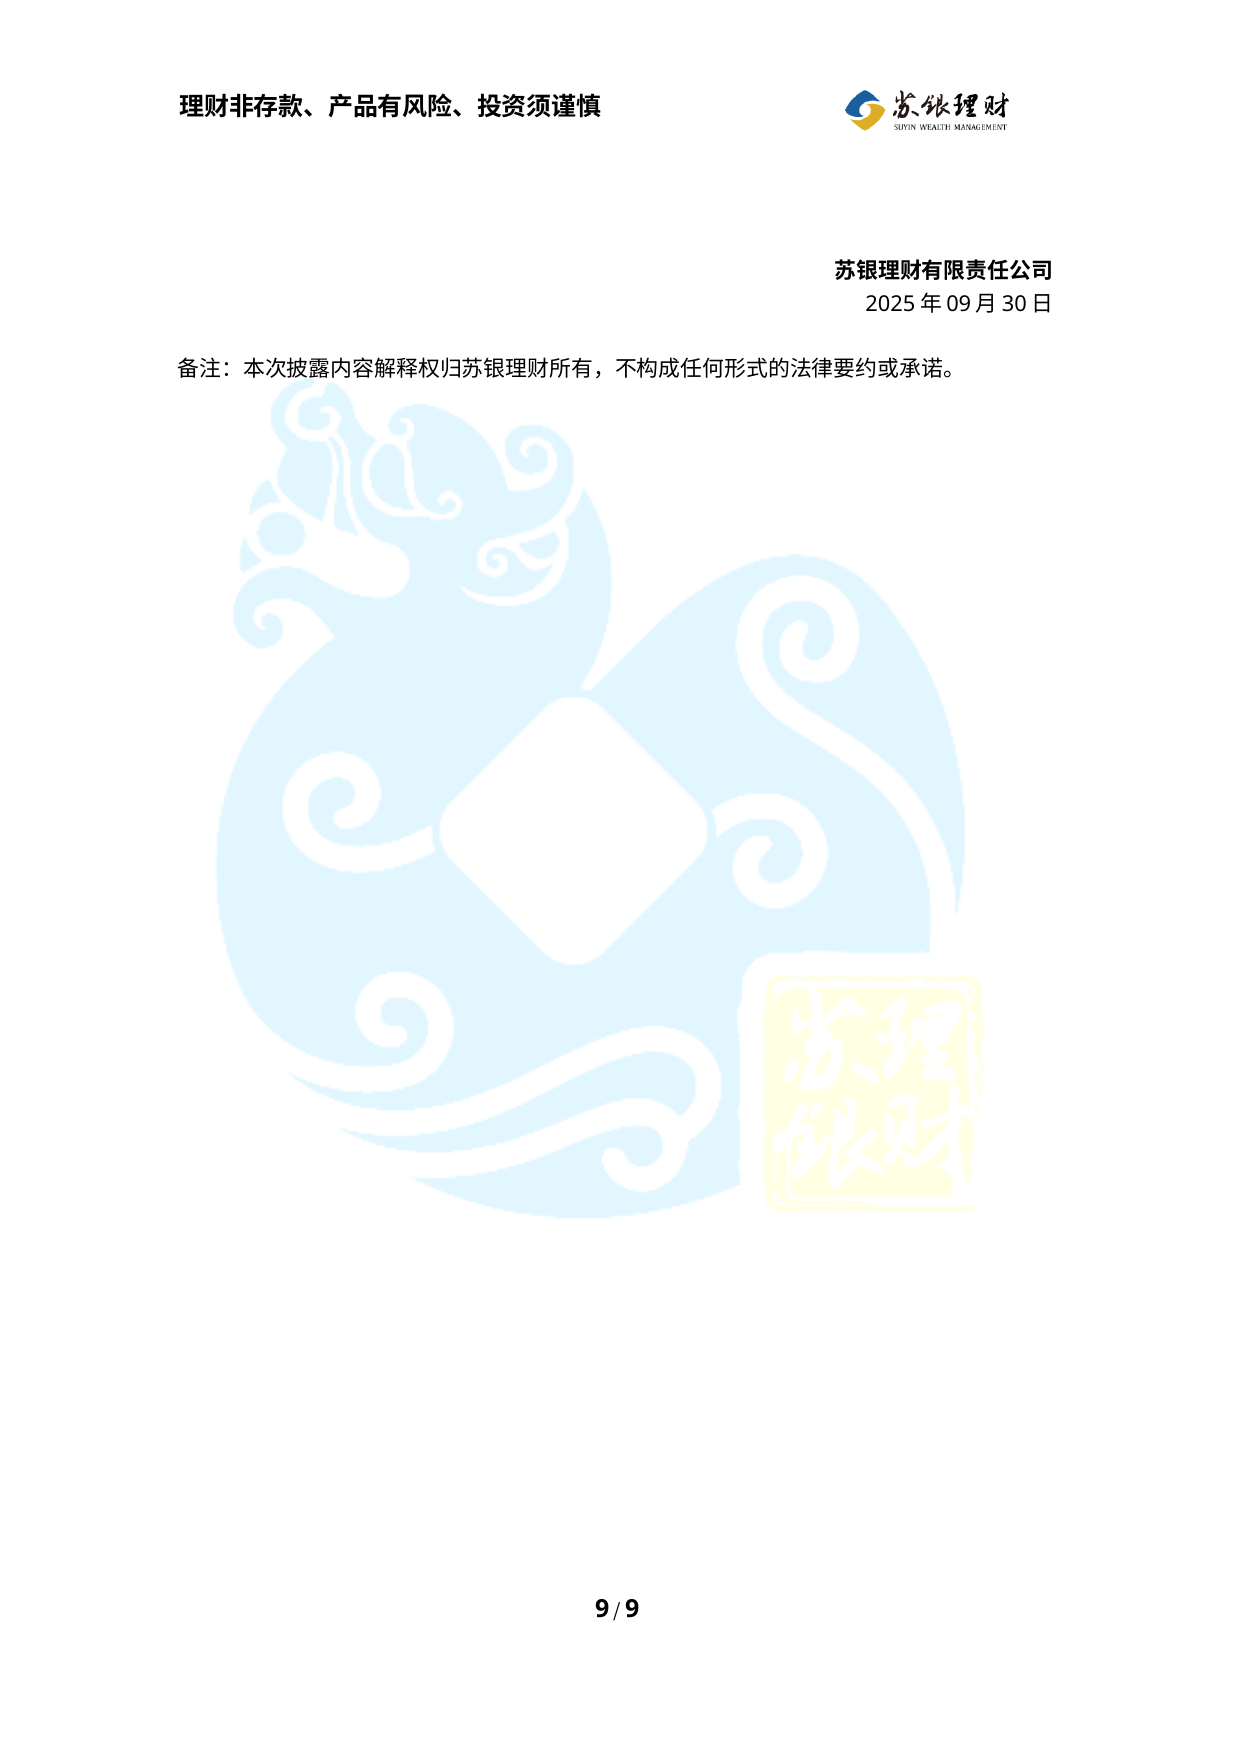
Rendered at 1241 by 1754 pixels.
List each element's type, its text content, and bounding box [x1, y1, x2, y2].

text 2025年09月30日 [177, 286, 1053, 318]
picture [820, 72, 1039, 143]
text 备注：本次披露内容解释权归苏银理财所有，不构成任何形式的法律要约或承诺。 [177, 351, 1053, 383]
text 苏银理财有限责任公司 [177, 253, 1053, 286]
